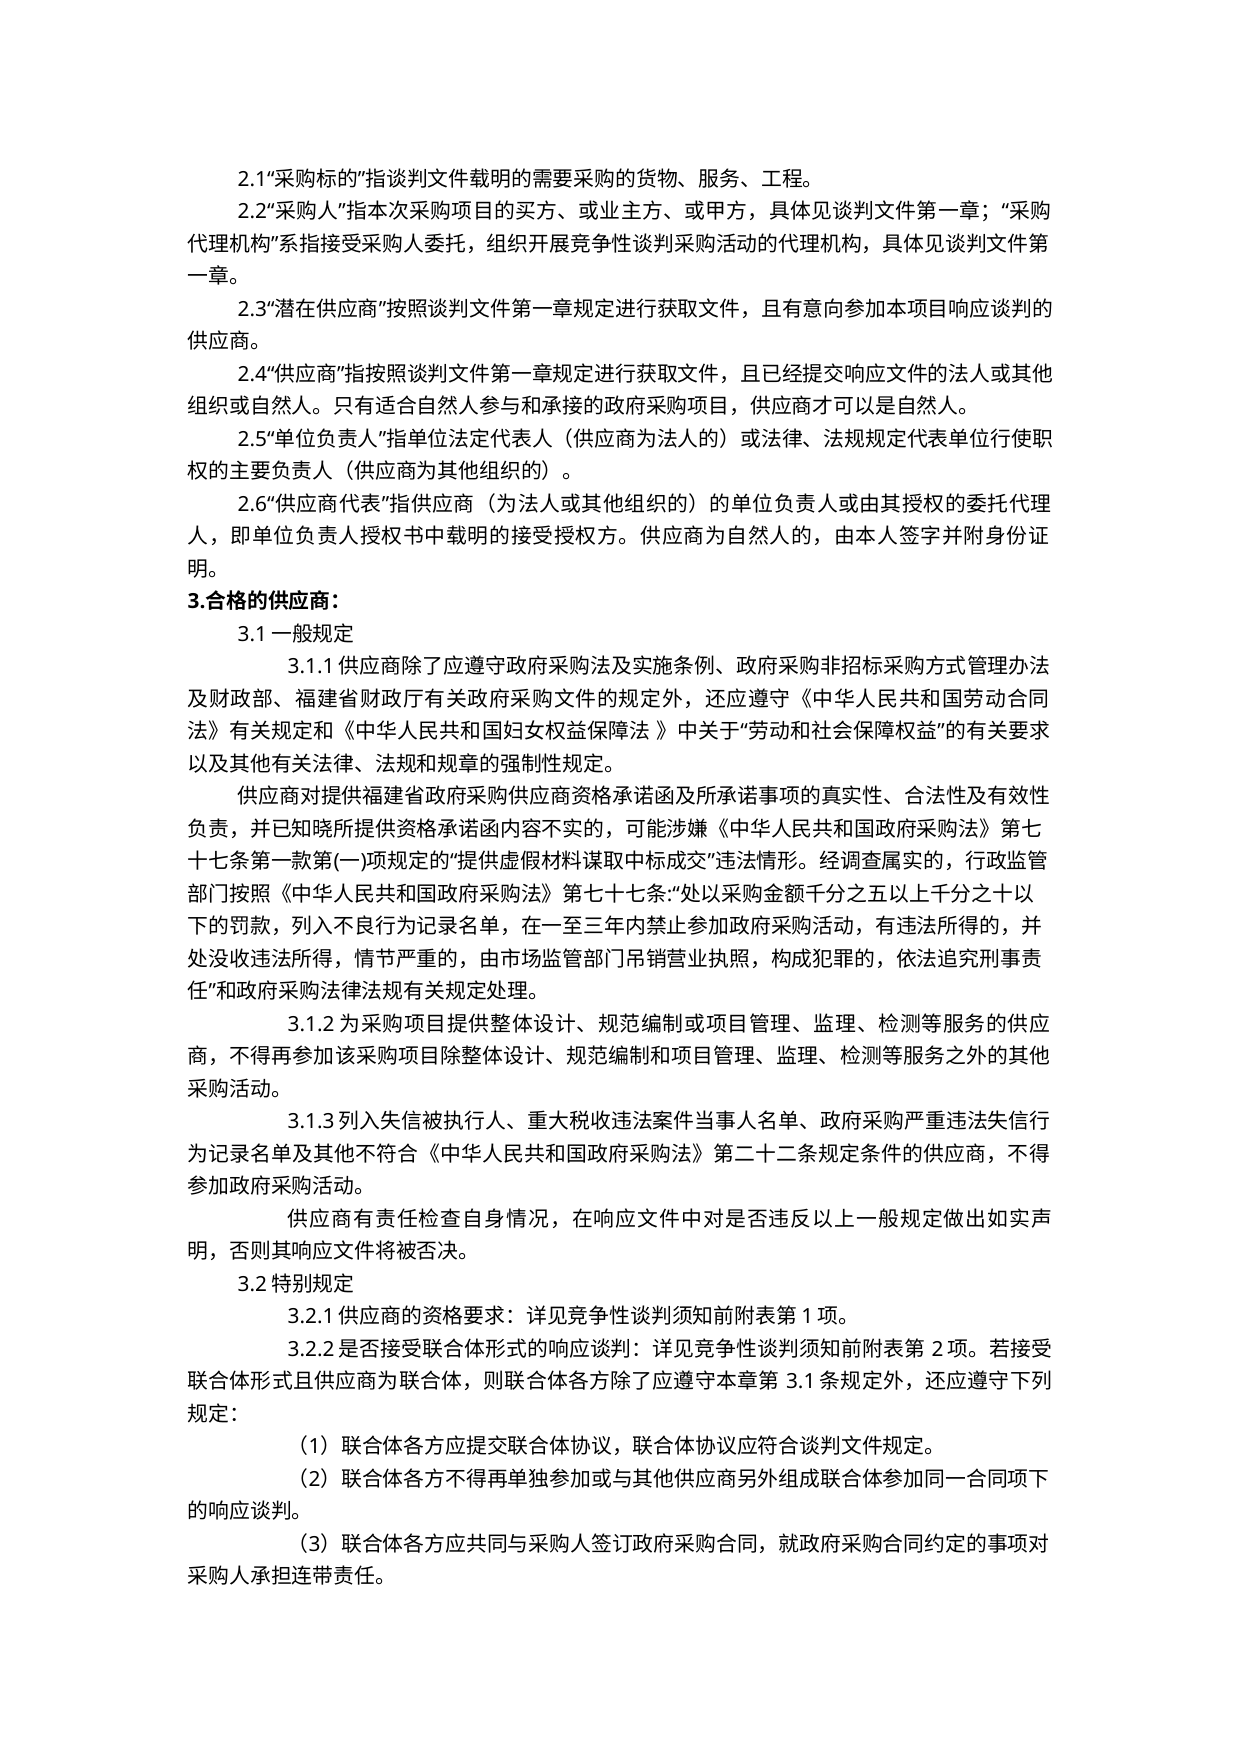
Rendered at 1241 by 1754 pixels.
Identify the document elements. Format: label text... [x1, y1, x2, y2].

text 2.2“采购人”指本次采购项目的买方、或业主方、或甲方，具体见谈判文件第一章；“采购代理机构”系指接受采购人委托，组织开展竞争性谈判采购活动的代理机构，具体见谈判文件第一章。 [187, 194, 1053, 292]
text 供应商对提供福建省政府采购供应商资格承诺函及所承诺事项的真实性、合法性及有效性负责，并已知晓所提供资格承诺函内容不实的，可能涉嫌《中华人民共和国政府采购法》第七十七条第一款第(一)项规定的“提供虚假材料谋取中标成交”违法情形。经调查属实的，行政监管部门按照《中华人民共和国政府采购法》第七十七条:“处以采购金额千分之五以上千分之十以下的罚款，列入不良行为记录名单，在一至三年内禁止参加政府采购活动，有违法所得的，并处没收违法所得，情节严重的，由市场监管部门吊销营业执照，构成犯罪的，依法追究刑事责任”和政府采购法律法规有关规定处理。 [187, 779, 1053, 1007]
text （2）联合体各方不得再单独参加或与其他供应商另外组成联合体参加同一合同项下的响应谈判。 [187, 1462, 1053, 1527]
text 2.1“采购标的”指谈判文件载明的需要采购的货物、服务、工程。 [187, 162, 1053, 194]
text 3.2特别规定 [187, 1267, 1053, 1299]
text 3.1一般规定 [187, 617, 1053, 649]
text 2.4“供应商”指按照谈判文件第一章规定进行获取文件，且已经提交响应文件的法人或其他组织或自然人。只有适合自然人参与和承接的政府采购项目，供应商才可以是自然人。 [187, 357, 1053, 422]
text 3.合格的供应商： [187, 584, 1053, 617]
text 3.2.1供应商的资格要求：详见竞争性谈判须知前附表第1项。 [187, 1299, 1053, 1332]
text 3.1.2为采购项目提供整体设计、规范编制或项目管理、监理、检测等服务的供应商，不得再参加该采购项目除整体设计、规范编制和项目管理、监理、检测等服务之外的其他采购活动。 [187, 1007, 1053, 1104]
text 2.6“供应商代表”指供应商（为法人或其他组织的）的单位负责人或由其授权的委托代理人，即单位负责人授权书中载明的接受授权方。供应商为自然人的，由本人签字并附身份证明。 [187, 487, 1053, 584]
text （3）联合体各方应共同与采购人签订政府采购合同，就政府采购合同约定的事项对采购人承担连带责任。 [187, 1527, 1053, 1592]
text （1）联合体各方应提交联合体协议，联合体协议应符合谈判文件规定。 [187, 1429, 1053, 1462]
text 3.1.1供应商除了应遵守政府采购法及实施条例、政府采购非招标采购方式管理办法及财政部、福建省财政厅有关政府采购文件的规定外，还应遵守《中华人民共和国劳动合同法》有关规定和《中华人民共和国妇女权益保障法 》中关于“劳动和社会保障权益”的有关要求以及其他有关法律、法规和规章的强制性规定。 [187, 649, 1053, 779]
text 2.3“潜在供应商”按照谈判文件第一章规定进行获取文件，且有意向参加本项目响应谈判的供应商。 [187, 292, 1053, 357]
text 2.5“单位负责人”指单位法定代表人（供应商为法人的）或法律、法规规定代表单位行使职权的主要负责人（供应商为其他组织的）。 [187, 422, 1053, 487]
text 3.2.2是否接受联合体形式的响应谈判：详见竞争性谈判须知前附表第2项。若接受联合体形式且供应商为联合体，则联合体各方除了应遵守本章第3.1条规定外，还应遵守下列规定： [187, 1332, 1053, 1429]
text 供应商有责任检查自身情况，在响应文件中对是否违反以上一般规定做出如实声明，否则其响应文件将被否决。 [187, 1202, 1053, 1267]
text 3.1.3列入失信被执行人、重大税收违法案件当事人名单、政府采购严重违法失信行为记录名单及其他不符合《中华人民共和国政府采购法》第二十二条规定条件的供应商，不得参加政府采购活动。 [187, 1104, 1053, 1202]
